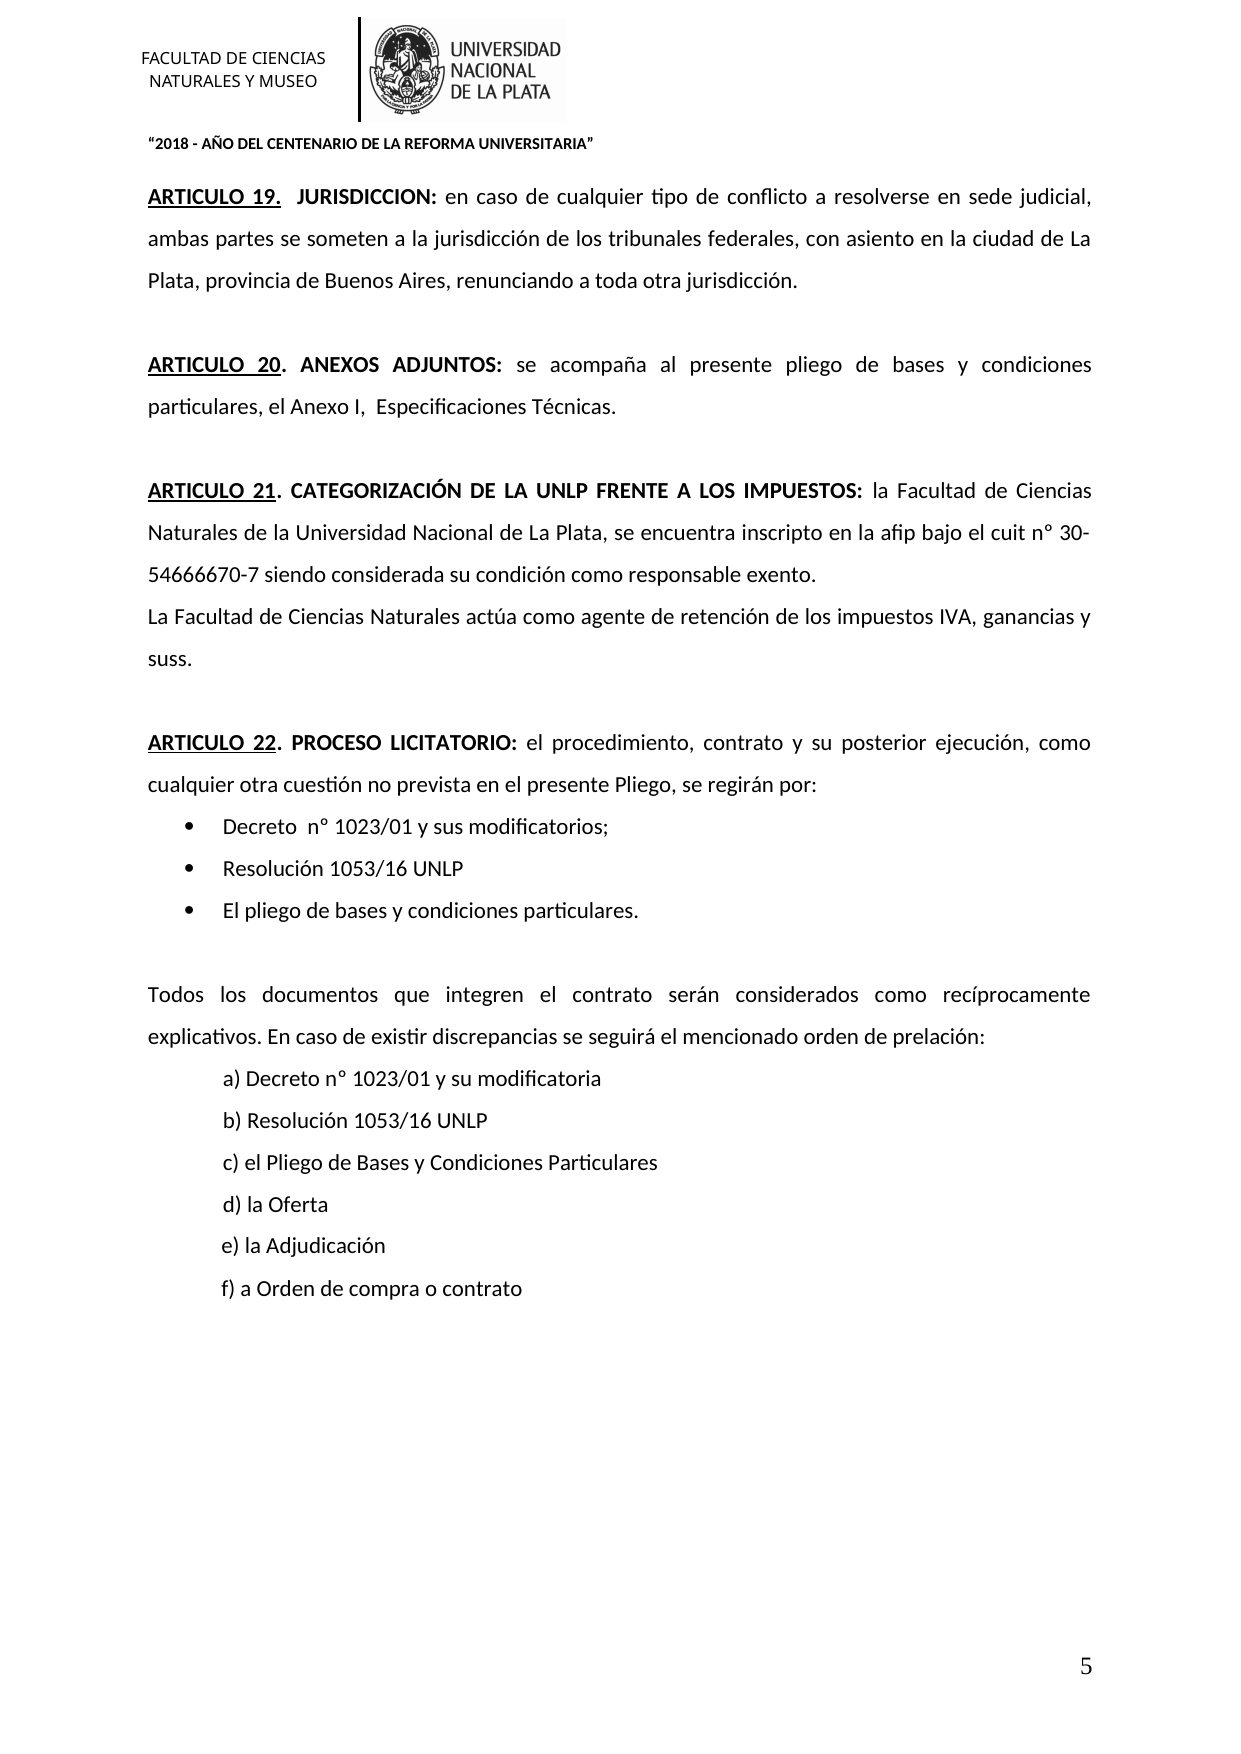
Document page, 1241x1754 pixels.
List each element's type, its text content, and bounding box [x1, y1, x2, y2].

text e) la Adjudicación [185, 1232, 1092, 1260]
text ARTICULO 21. CATEGORIZACIÓN DE LA UNLP FRENTE A LOS IMPUESTOS: la Facultad de Ciencias Naturales de la Universidad Nacional de La Plata, se encuentra inscripto en la afip bajo el cuit nº 30-54666670-7 siendo considerada su condición como responsable exento. [148, 476, 1092, 588]
text a) Decreto nº 1023/01 y su modificatoria [223, 1064, 1092, 1092]
text ARTICULO 20. ANEXOS ADJUNTOS: se acompaña al presente pliego de bases y condiciones particulares, el Anexo I, Especificaciones Técnicas. [148, 350, 1092, 420]
text ARTICULO 19. JURISDICCION: en caso de cualquier tipo de conflicto a resolverse en sede judicial, ambas partes se someten a la jurisdicción de los tribunales federales, con asiento en la ciudad de La Plata, provincia de Buenos Aires, renunciando a toda otra jurisdicción. [148, 182, 1092, 294]
list Resolución 1053/16 UNLP [185, 854, 1092, 882]
text c) el Pliego de Bases y Condiciones Particulares [223, 1148, 1092, 1176]
list El pliego de bases y condiciones particulares. [185, 896, 1092, 924]
text Todos los documentos que integren el contrato serán considerados como recíprocamente explicativos. En caso de existir discrepancias se seguirá el mencionado orden de prelación: [148, 980, 1092, 1050]
text La Facultad de Ciencias Naturales actúa como agente de retención de los impuestos IVA, ganancias y suss. [148, 602, 1092, 672]
picture [360, 18, 567, 123]
list Decreto nº 1023/01 y sus modificatorios; [185, 812, 1092, 840]
text f) a Orden de compra o contrato [185, 1274, 1092, 1302]
text ARTICULO 22. PROCESO LICITATORIO: el procedimiento, contrato y su posterior ejecución, como cualquier otra cuestión no prevista en el presente Pliego, se regirán por: [148, 728, 1092, 798]
text b) Resolución 1053/16 UNLP [223, 1106, 1092, 1134]
text d) la Oferta [223, 1190, 1092, 1218]
